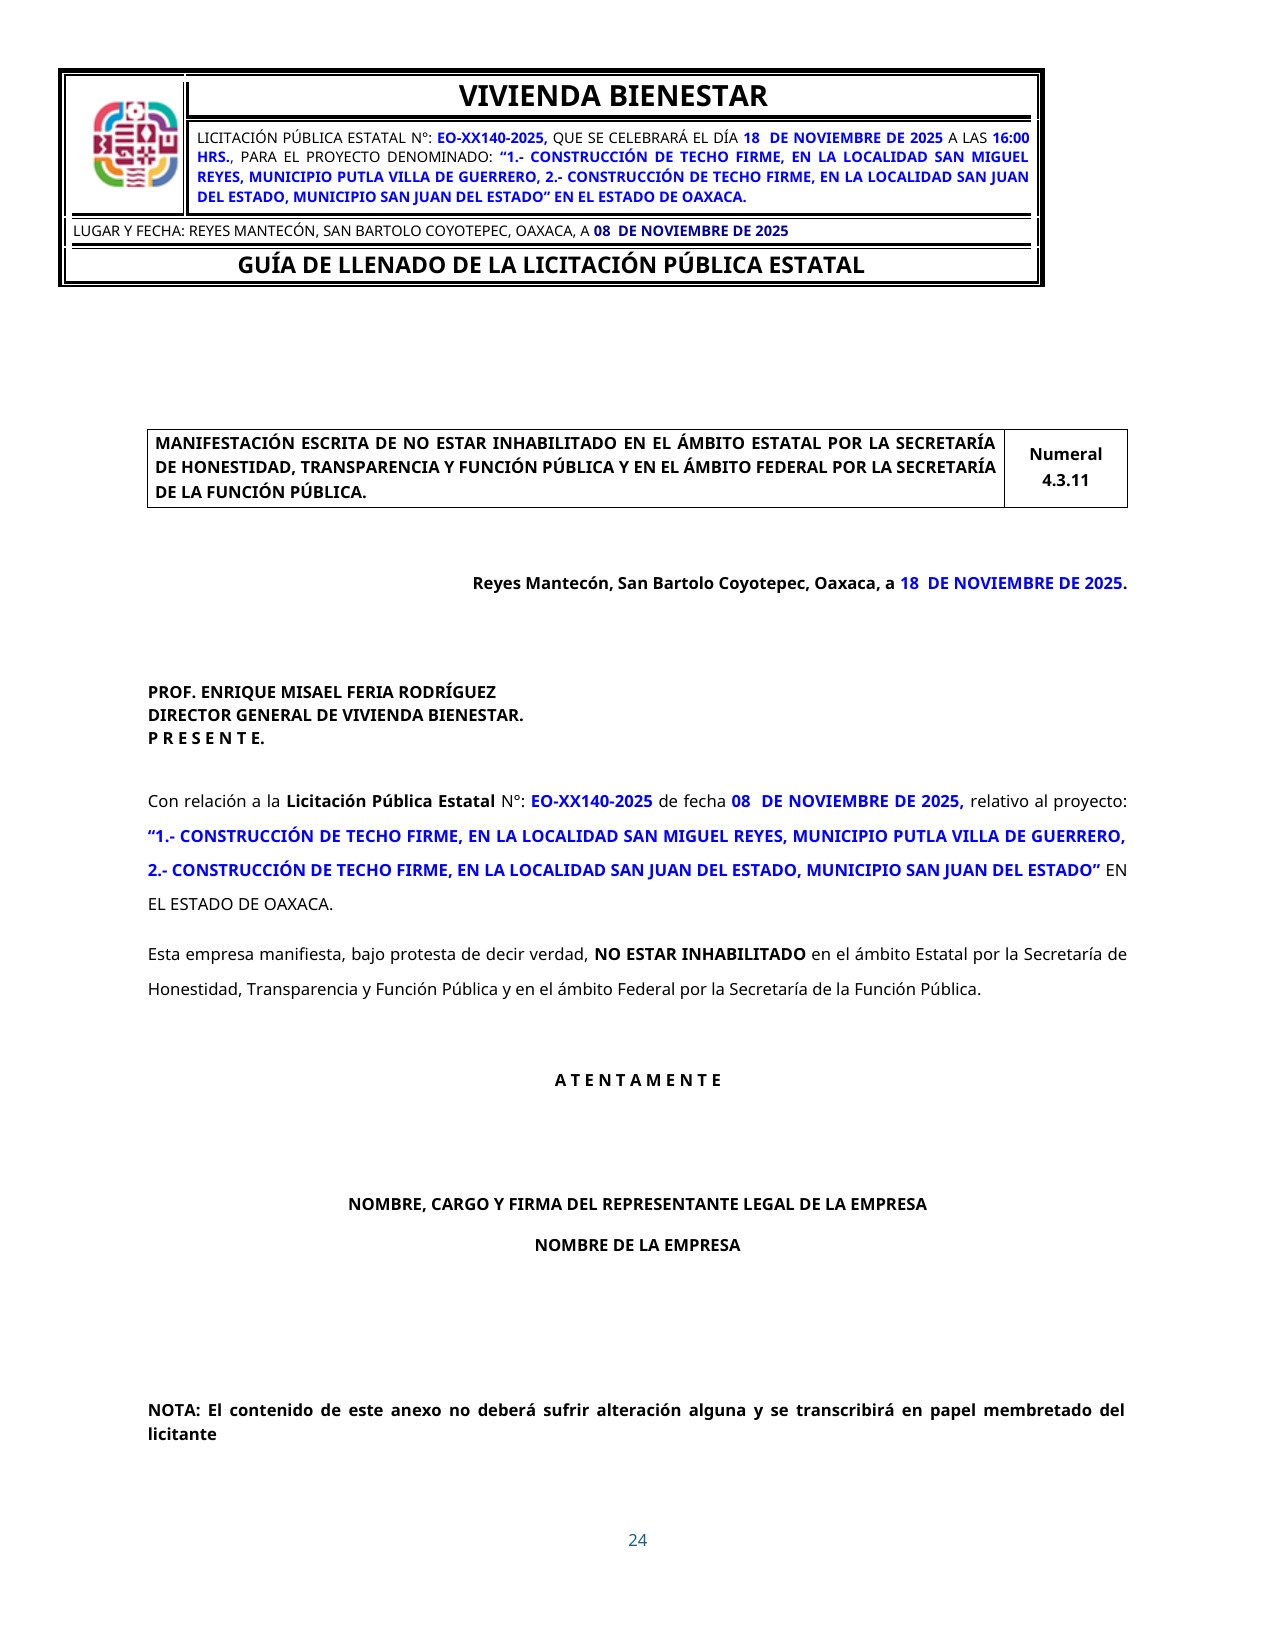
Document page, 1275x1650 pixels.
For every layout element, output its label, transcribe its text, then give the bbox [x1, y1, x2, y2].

text Reyes Mantecón, San Bartolo Coyotepec, Oaxaca, a 18 DE NOVIEMBRE DE 2025. [133, 572, 1127, 594]
picture [82, 93, 183, 193]
text Esta empresa manifiesta, bajo protesta de decir verdad, NO ESTAR INHABILITADO en el ámbito Estatal por la Secretaría de Honestidad, Transparencia y Función Pública y en el ámbito Federal por la Secretaría de la Función Pública. [148, 943, 1127, 1000]
text PROF. ENRIQUE MISAEL FERIA RODRÍGUEZ [148, 681, 1127, 703]
text NOTA: El contenido de este anexo no deberá sufrir alteración alguna y se transcribirá en papel membretado del licitante [148, 1398, 1127, 1445]
table_header Numeral 4.3.11 [1005, 430, 1127, 507]
text P R E S E N T E. [148, 726, 1127, 749]
text DIRECTOR GENERAL DE VIVIENDA BIENESTAR. [148, 703, 1127, 726]
text A T E N T A M E N T E [148, 1069, 1127, 1092]
table_header MANIFESTACIÓN ESCRITA DE NO ESTAR INHABILITADO EN EL ÁMBITO ESTATAL POR LA SECRETARÍA DE HONESTIDAD, TRANSPARENCIA Y FUNCIÓN PÚBLICA Y EN EL ÁMBITO FEDERAL POR LA SECRETARÍA DE LA FUNCIÓN PÚBLICA. [148, 430, 1004, 507]
picture [184, 93, 189, 193]
text NOMBRE, CARGO Y FIRMA DEL REPRESENTANTE LEGAL DE LA EMPRESA [148, 1192, 1127, 1215]
text NOMBRE DE LA EMPRESA [148, 1233, 1127, 1256]
text Con relación a la Licitación Pública Estatal N°: EO-XX140-2025 de fecha 08 DE NOVIEMBRE DE 2025, relativo al proyecto: “1.- CONSTRUCCIÓN DE TECHO FIRME, EN LA LOCALIDAD SAN MIGUEL REYES, MUNICIPIO PUTLA VILLA DE GUERRERO, 2.- CONSTRUCCIÓN DE TECHO FIRME, EN LA LOCALIDAD SAN JUAN DEL ESTADO, MUNICIPIO SAN JUAN DEL ESTADO” EN EL ESTADO DE OAXACA. [148, 790, 1127, 915]
